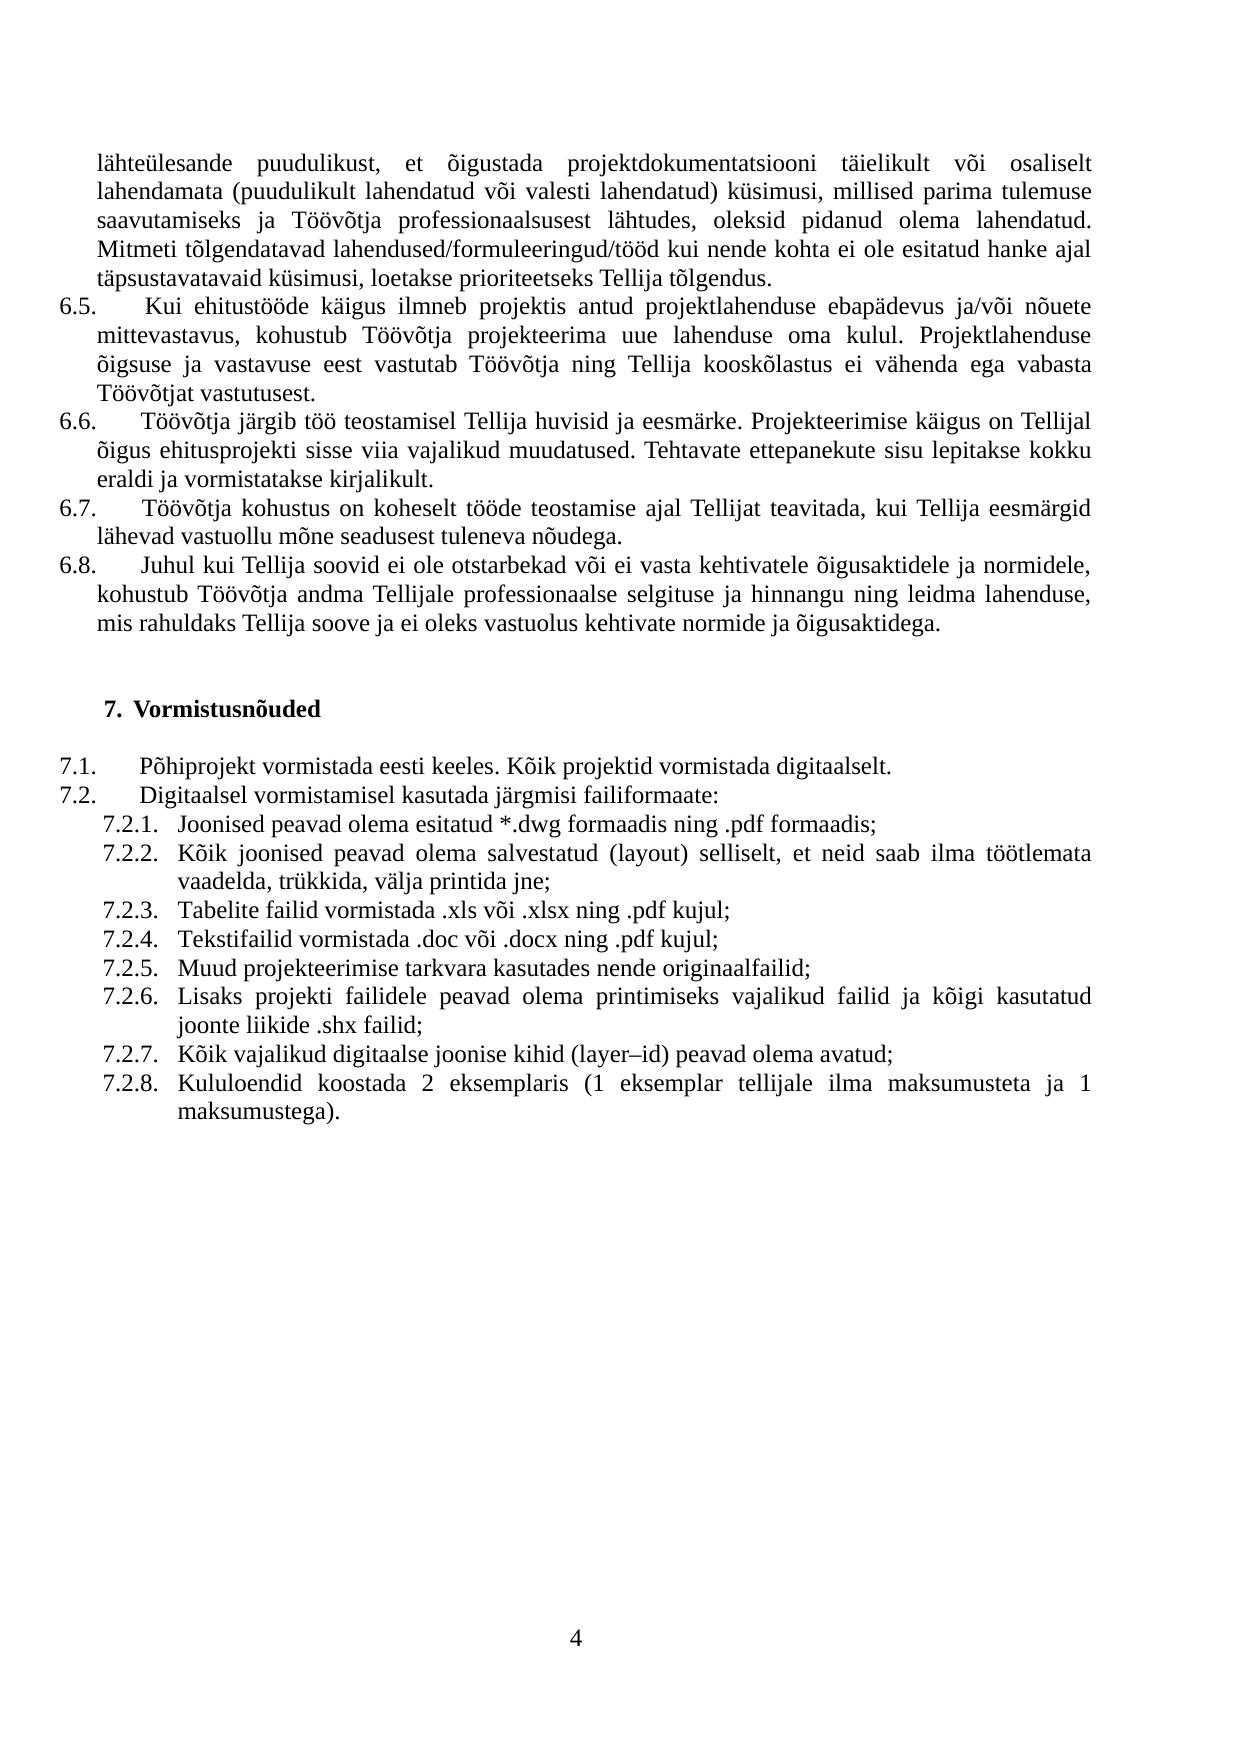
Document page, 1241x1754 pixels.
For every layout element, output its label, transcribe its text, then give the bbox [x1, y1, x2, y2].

list Kui ehitustööde käigus ilmneb projektis antud projektlahenduse ebapädevus ja/või nõuete mittevastavus, kohustub Töövõtja projekteerima uue lahenduse oma kulul. Projektlahenduse õigsuse ja vastavuse eest vastutab Töövõtja ning Tellija kooskõlastus ei vähenda ega vabasta Töövõtjat vastutusest. [59, 291, 1093, 406]
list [59, 148, 1093, 291]
list Juhul kui Tellija soovid ei ole otstarbekad või ei vasta kehtivatele õigusaktidele ja normidele, kohustub Töövõtja andma Tellijale professionaalse selgituse ja hinnangu ning leidma lahenduse, mis rahuldaks Tellija soove ja ei oleks vastuolus kehtivate normide ja õigusaktidega. [59, 550, 1093, 636]
list Kõik vajalikud digitaalse joonise kihid (layer–id) peavad olema avatud; [102, 1039, 1093, 1068]
list Joonised peavad olema esitatud *.dwg formaadis ning .pdf formaadis; [102, 809, 1093, 838]
list Muud projekteerimise tarkvara kasutades nende originaalfailid; [102, 953, 1093, 981]
list Kululoendid koostada 2 eksemplaris (1 eksemplar tellijale ilma maksumusteta ja 1 maksumustega). [102, 1068, 1093, 1125]
list Tabelite failid vormistada .xls või .xlsx ning .pdf kujul; [102, 895, 1093, 924]
list Lisaks projekti failidele peavad olema printimiseks vajalikud failid ja kõigi kasutatud joonte liikide .shx failid; [102, 981, 1093, 1039]
list Tekstifailid vormistada .doc või .docx ning .pdf kujul; [102, 924, 1093, 953]
list Digitaalsel vormistamisel kasutada järgmisi failiformaate: [59, 780, 1093, 809]
list Põhiprojekt vormistada eesti keeles. Kõik projektid vormistada digitaalselt. [59, 751, 1093, 780]
list Vormistusnõuded [103, 694, 1093, 723]
list Kõik joonised peavad olema salvestatud (layout) selliselt, et neid saab ilma töötlemata vaadelda, trükkida, välja printida jne; [102, 838, 1093, 895]
list Töövõtja kohustus on koheselt tööde teostamise ajal Tellijat teavitada, kui Tellija eesmärgid lähevad vastuollu mõne seadusest tuleneva nõudega. [59, 493, 1093, 550]
list Töövõtja järgib töö teostamisel Tellija huvisid ja eesmärke. Projekteerimise käigus on Tellijal õigus ehitusprojekti sisse viia vajalikud muudatused. Tehtavate ettepanekute sisu lepitakse kokku eraldi ja vormistatakse kirjalikult. [59, 406, 1093, 493]
